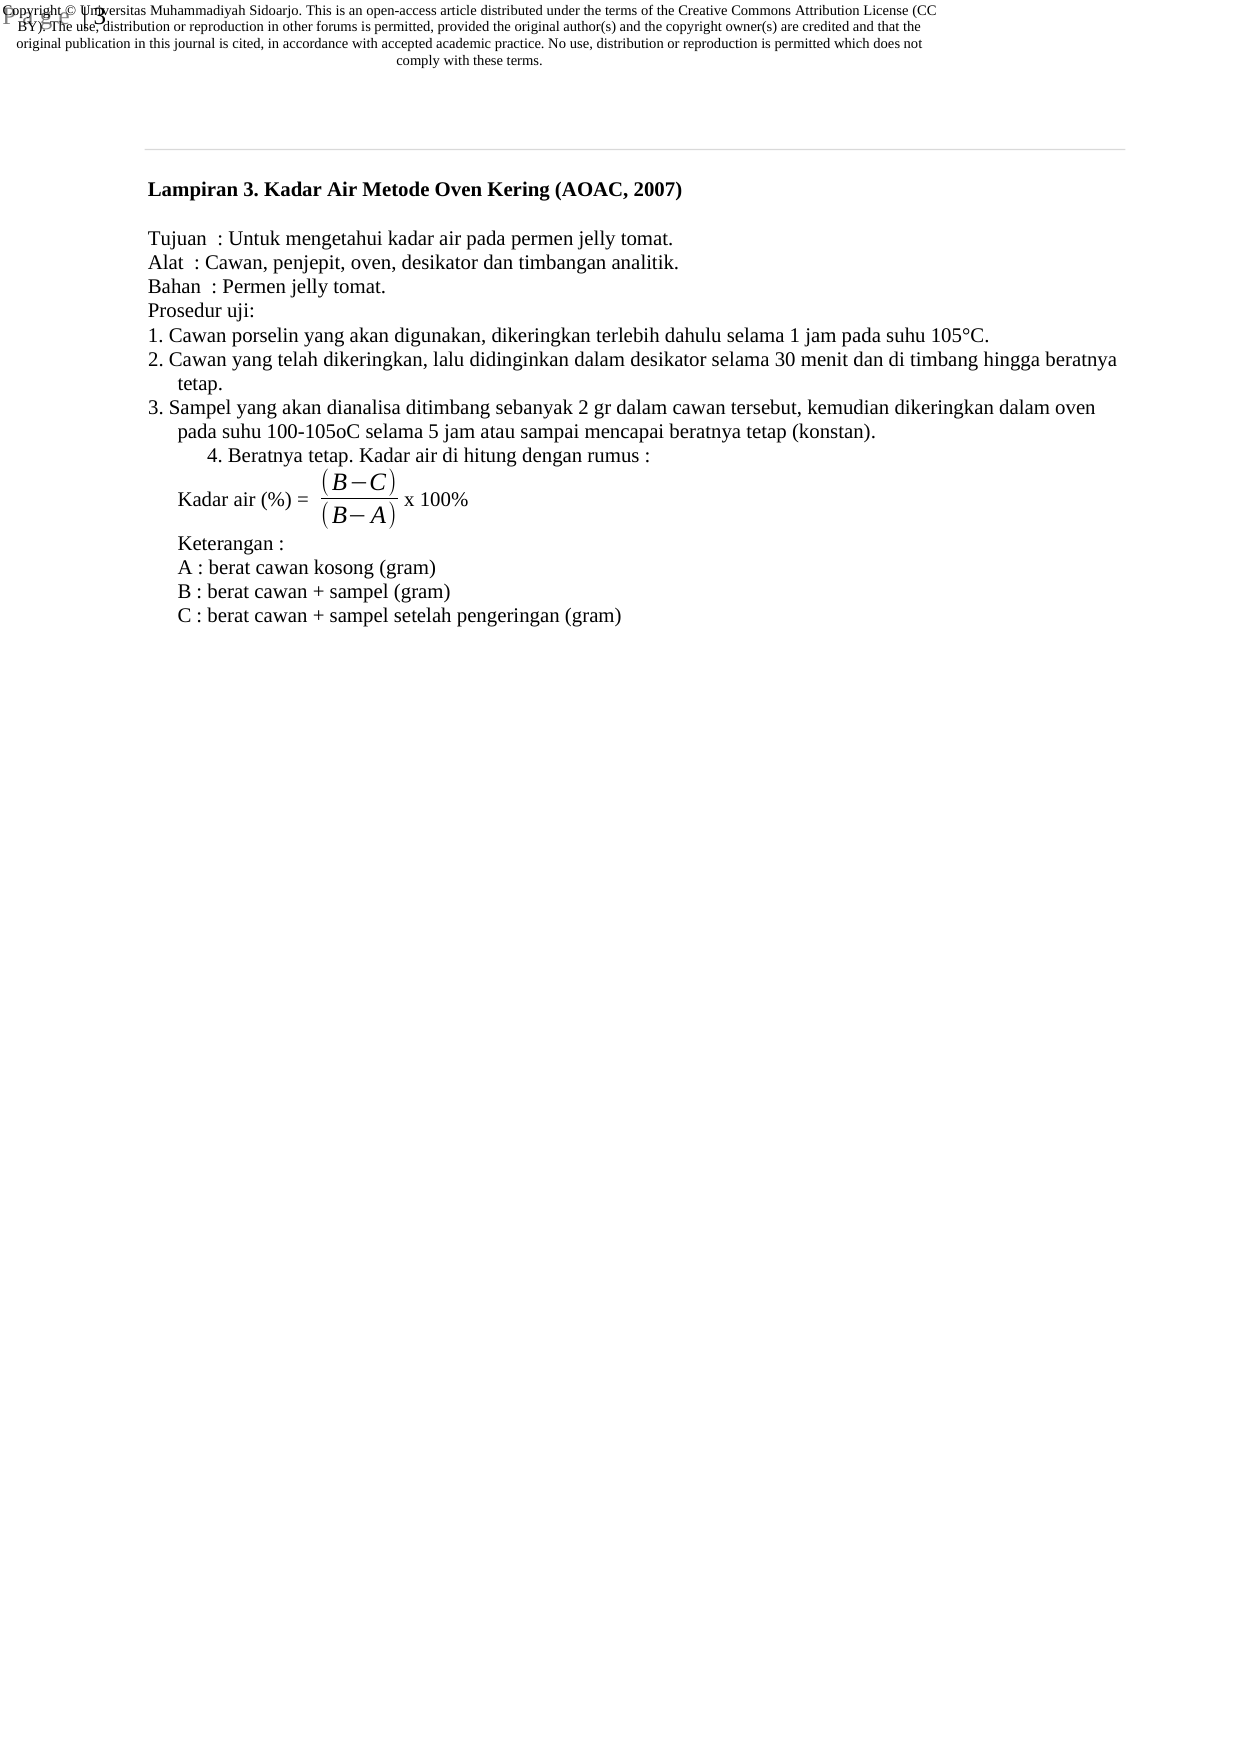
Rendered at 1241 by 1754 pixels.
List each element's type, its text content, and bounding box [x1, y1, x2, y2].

text Alat : Cawan, penjepit, oven, desikator dan timbangan analitik. [148, 250, 1122, 274]
text C : berat cawan + sampel setelah pengeringan (gram) [177, 603, 1122, 627]
text Lampiran 3. Kadar Air Metode Oven Kering (AOAC, 2007) [148, 177, 1122, 201]
text Kadar air (%) = x 100% [177, 467, 1122, 531]
text 2. Cawan yang telah dikeringkan, lalu didinginkan dalam desikator selama 30 menit dan di timbang hingga beratnya tetap. [148, 347, 1122, 395]
text Bahan : Permen jelly tomat. [148, 274, 1122, 298]
text B : berat cawan + sampel (gram) [177, 579, 1122, 603]
text A : berat cawan kosong (gram) [177, 554, 1122, 579]
text Tujuan : Untuk mengetahui kadar air pada permen jelly tomat. [148, 226, 1122, 250]
text 3. Sampel yang akan dianalisa ditimbang sebanyak 2 gr dalam cawan tersebut, kemudian dikeringkan dalam oven pada suhu 100-105oC selama 5 jam atau sampai mencapai beratnya tetap (konstan). [148, 395, 1122, 443]
text 4. Beratnya tetap. Kadar air di hitung dengan rumus : [177, 443, 1122, 467]
text Prosedur uji: [148, 298, 1122, 322]
text 1. Cawan porselin yang akan digunakan, dikeringkan terlebih dahulu selama 1 jam pada suhu 105°C. [148, 322, 1122, 347]
text Keterangan : [177, 531, 1122, 554]
